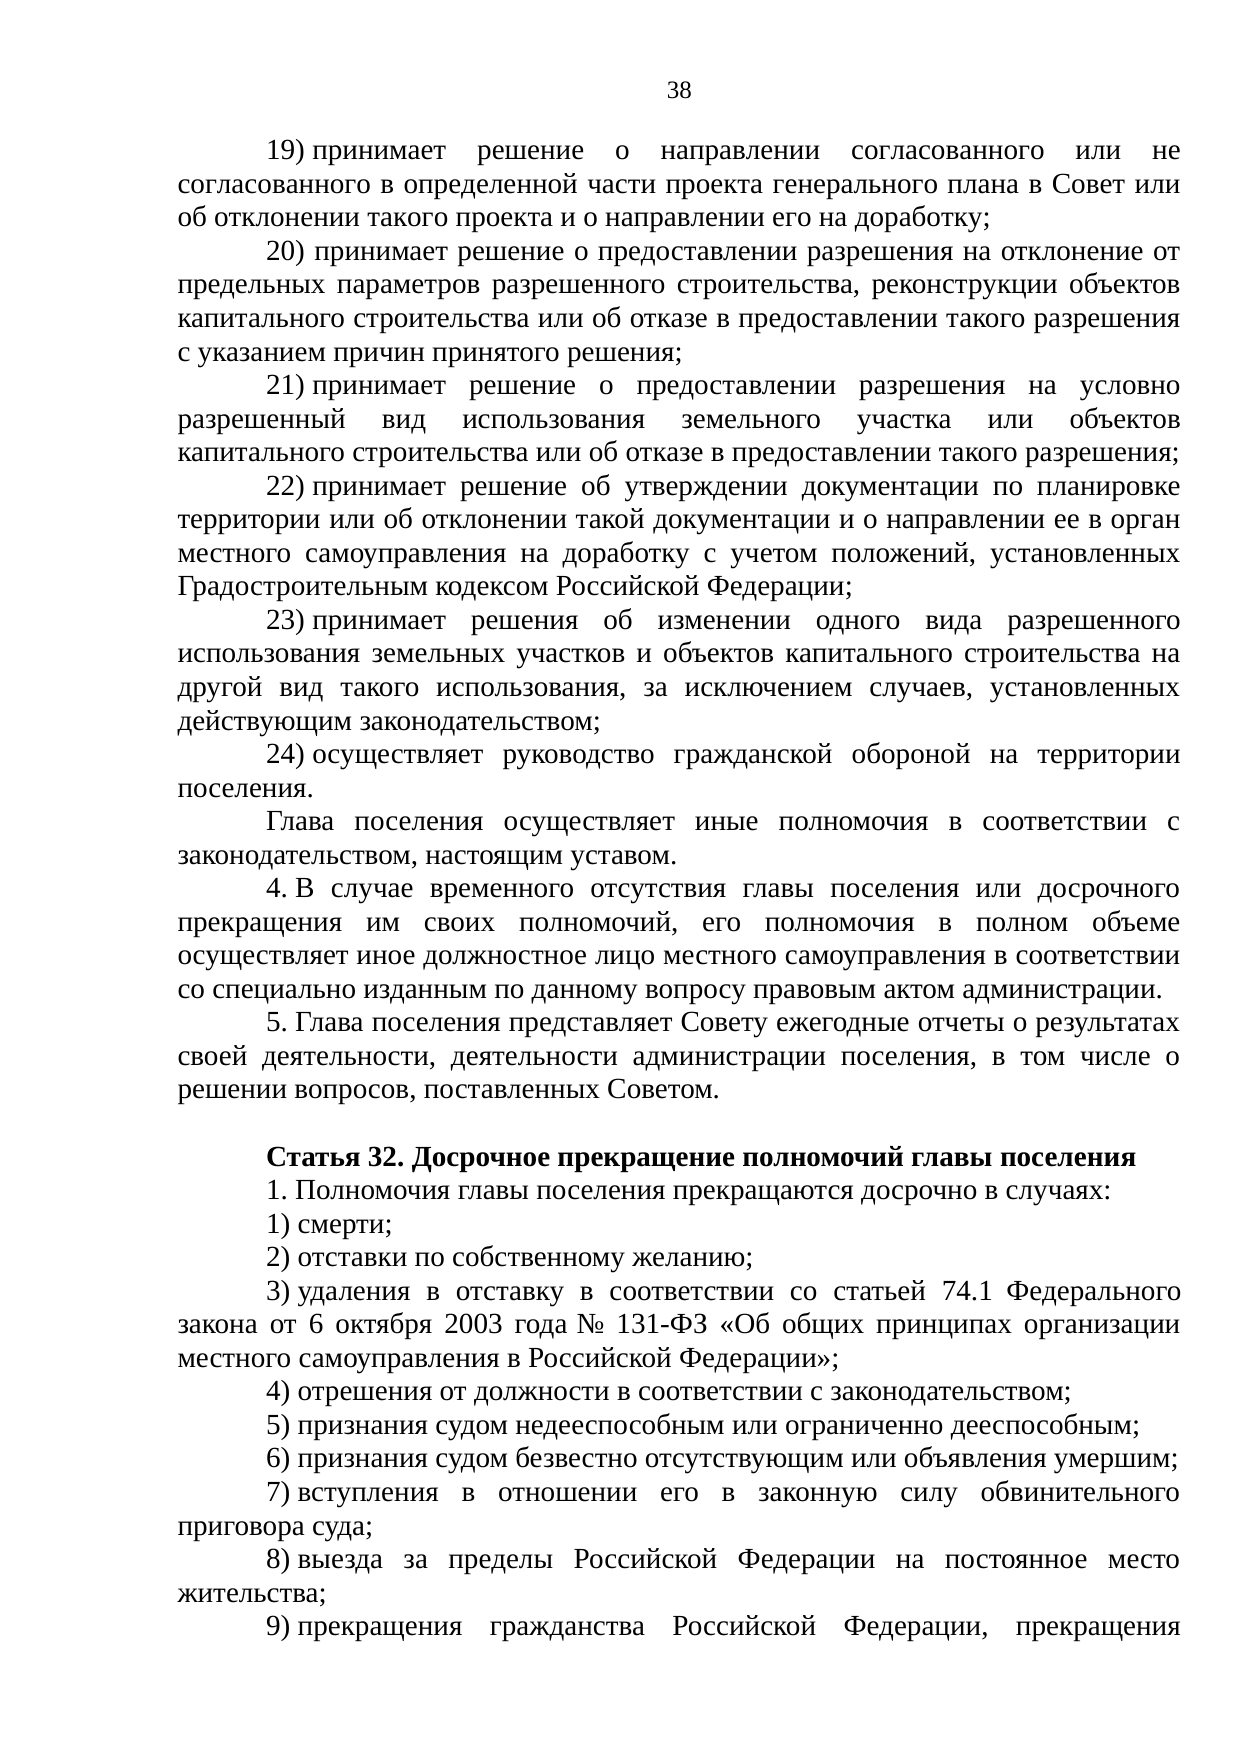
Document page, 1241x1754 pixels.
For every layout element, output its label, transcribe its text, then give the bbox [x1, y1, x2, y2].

text 1. Полномочия главы поселения прекращаются досрочно в случаях: [177, 1172, 1181, 1206]
text Глава поселения осуществляет иные полномочия в соответствии с законодательством, настоящим уставом. [177, 803, 1181, 870]
text 3) удаления в отставку в соответствии со статьей 74.1 Федерального закона от 6 октября 2003 года № 131-ФЗ «Об общих принципах организации местного самоуправления в Российской Федерации»; [177, 1273, 1181, 1373]
text 21) принимает решение о предоставлении разрешения на условно разрешенный вид использования земельного участка или объектов капитального строительства или об отказе в предоставлении такого разрешения; [177, 367, 1181, 468]
text 4. В случае временного отсутствия главы поселения или досрочного прекращения им своих полномочий, его полномочия в полном объеме осуществляет иное должностное лицо местного самоуправления в соответствии со специально изданным по данному вопросу правовым актом администрации. [177, 870, 1181, 1004]
text 8) выезда за пределы Российской Федерации на постоянное место жительства; [177, 1541, 1181, 1608]
text 4) отрешения от должности в соответствии с законодательством; [177, 1373, 1181, 1407]
text 23) принимает решения об изменении одного вида разрешенного использования земельных участков и объектов капитального строительства на другой вид такого использования, за исключением случаев, установленных действующим законодательством; [177, 602, 1181, 736]
text 5) признания судом недееспособным или ограниченно дееспособным; [177, 1407, 1181, 1441]
text 6) признания судом безвестно отсутствующим или объявления умершим; [177, 1441, 1181, 1474]
text 24) осуществляет руководство гражданской обороной на территории поселения. [177, 736, 1181, 803]
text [177, 1608, 1181, 1642]
text 19) принимает решение о направлении согласованного или не согласованного в определенной части проекта генерального плана в Совет или об отклонении такого проекта и о направлении его на доработку; [177, 132, 1181, 233]
text 5. Глава поселения представляет Совету ежегодные отчеты о результатах своей деятельности, деятельности администрации поселения, в том числе о решении вопросов, поставленных Советом. [177, 1004, 1181, 1105]
text 7) вступления в отношении его в законную силу обвинительного приговора суда; [177, 1474, 1181, 1541]
text Статья 32. Досрочное прекращение полномочий главы поселения [177, 1139, 1181, 1172]
text 2) отставки по собственному желанию; [177, 1239, 1181, 1273]
text 1) смерти; [177, 1206, 1181, 1239]
text 20) принимает решение о предоставлении разрешения на отклонение от предельных параметров разрешенного строительства, реконструкции объектов капитального строительства или об отказе в предоставлении такого разрешения с указанием причин принятого решения; [177, 233, 1181, 367]
text 22) принимает решение об утверждении документации по планировке территории или об отклонении такой документации и о направлении ее в орган местного самоуправления на доработку с учетом положений, установленных Градостроительным кодексом Российской Федерации; [177, 468, 1181, 602]
